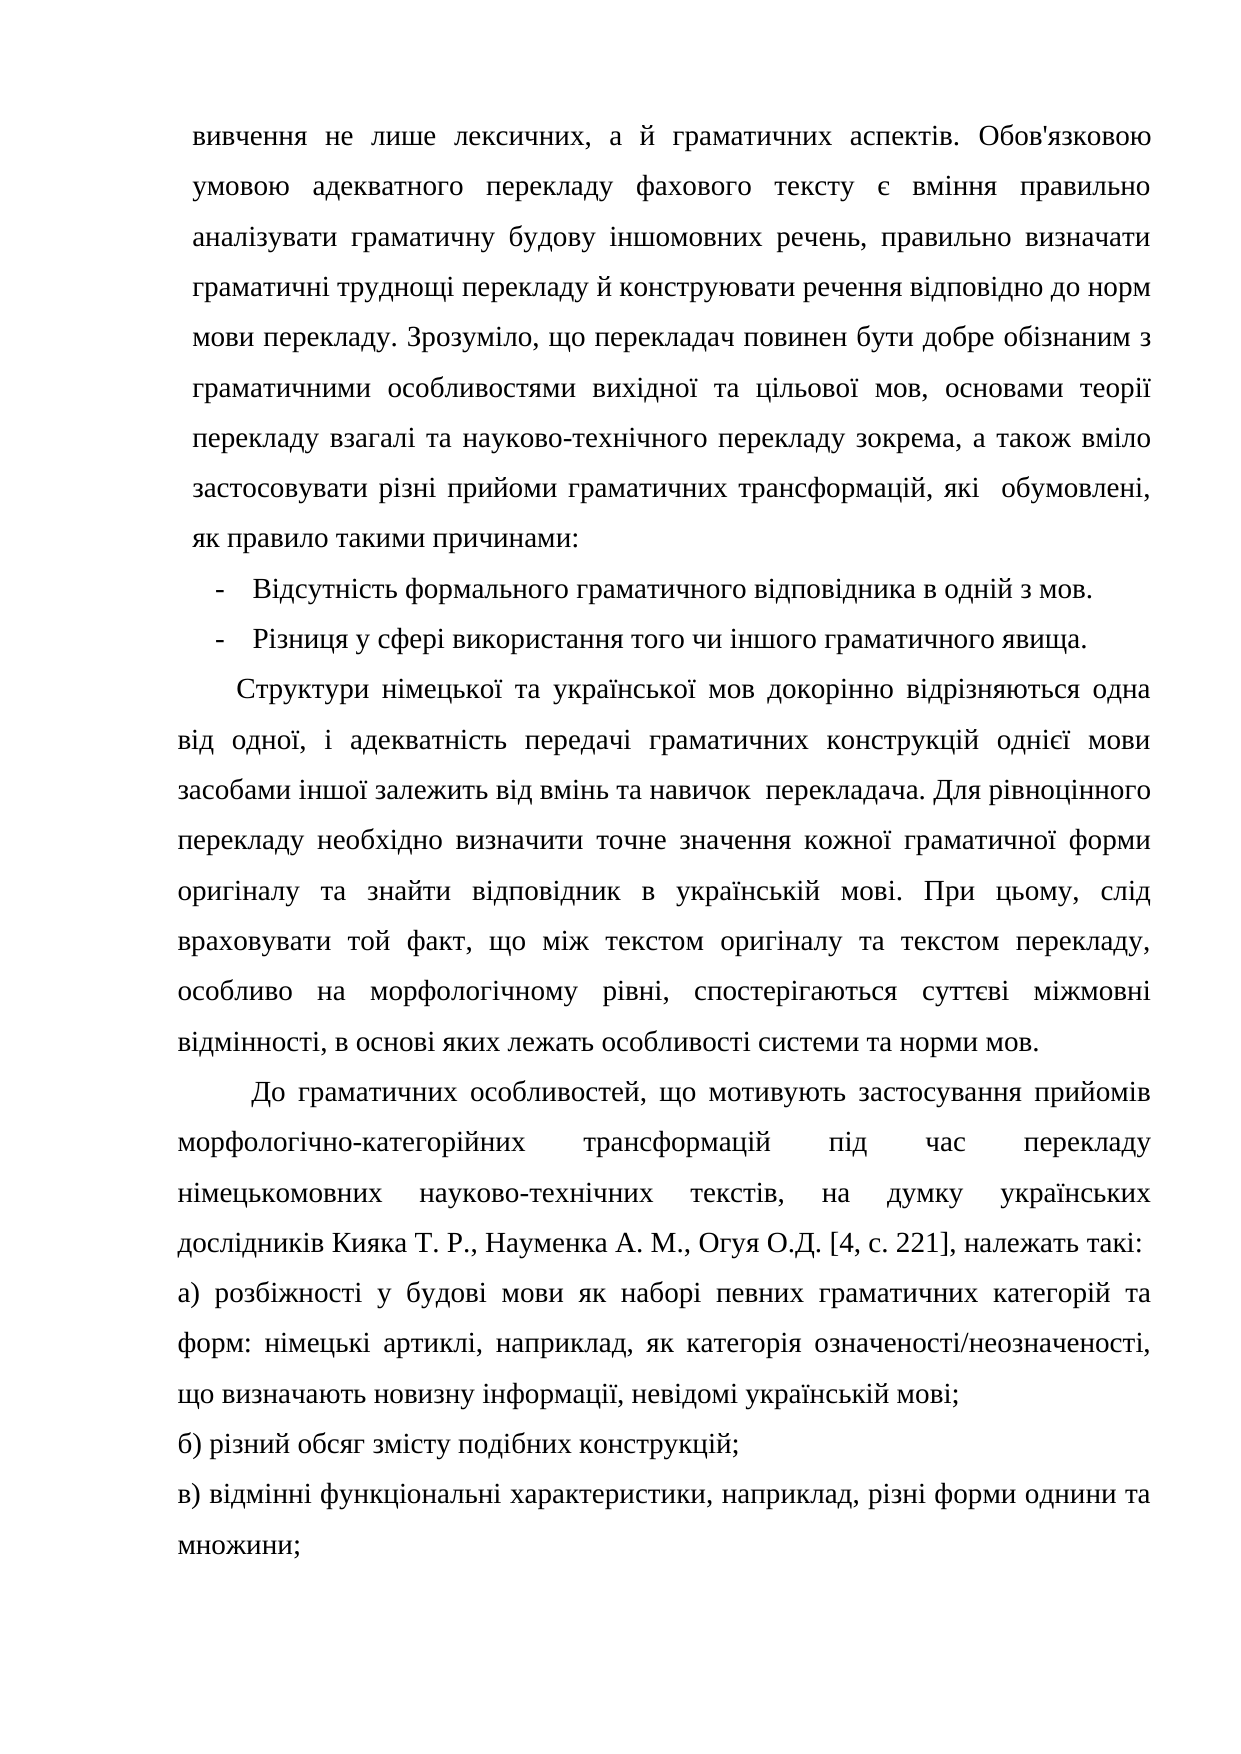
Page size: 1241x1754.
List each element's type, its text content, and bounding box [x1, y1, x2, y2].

text в) відмінні функціональні характеристики, наприклад, різні форми однини та множини; [177, 1477, 1152, 1560]
text До граматичних особливостей, що мотивують застосування прийомів морфологічно-категорійних трансформацій під час перекладу німецькомовних науково-технічних текстів, на думку українських дослідників Кияка Т. Р., Науменка А. М., Огуя О.Д. [4, с. 221], належать такі: [177, 1074, 1152, 1258]
text Структури німецької та української мов докорінно відрізняються одна від одної, і адекватність передачі граматичних конструкцій однієї мови засобами іншої залежить від вмінь та навичок перекладача. Для рівноцінного перекладу необхідно визначити точне значення кожної граматичної форми оригіналу та знайти відповідник в українській мові. При цьому, слід враховувати той факт, що між текстом оригіналу та текстом перекладу, особливо на морфологічному рівні, спостерігаються суттєві міжмовні відмінності, в основі яких лежать особливості системи та норми мов. [177, 672, 1152, 1057]
text б) різний обсяг змісту подібних конструкцій; [177, 1426, 1152, 1460]
list Відсутність формального граматичного відповідника в одній з мов. [215, 571, 1152, 604]
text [192, 118, 1152, 554]
text а) розбіжності у будові мови як наборі певних граматичних категорій та форм: німецькі артиклі, наприклад, як категорія означеності/неозначеності, що визначають новизну інформації, невідомі українській мові; [177, 1275, 1152, 1409]
list Різниця у сфері використання того чи іншого граматичного явища. [215, 621, 1152, 655]
